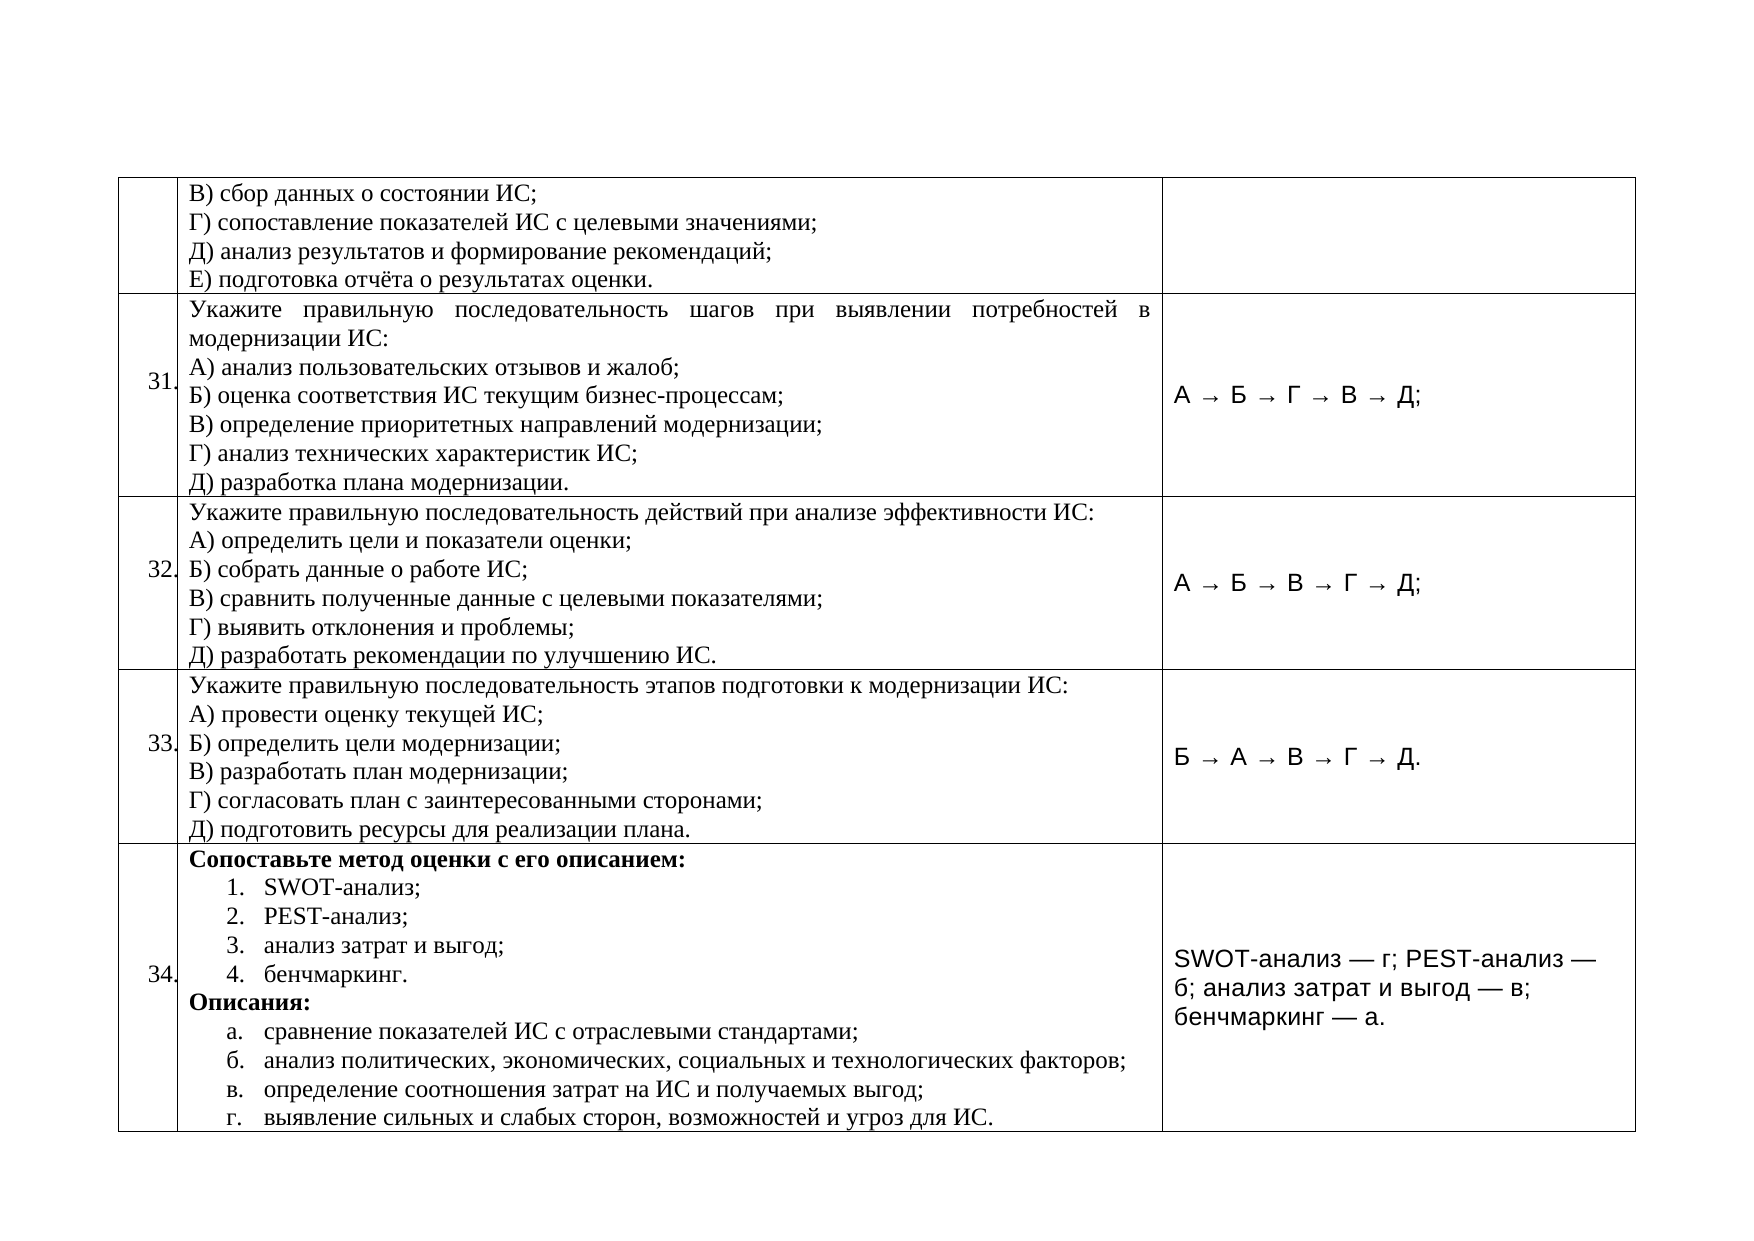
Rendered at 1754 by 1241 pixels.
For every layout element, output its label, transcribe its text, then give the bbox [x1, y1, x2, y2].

table_cell [119, 670, 177, 843]
table_cell А → Б → Г → В → Д; [1163, 294, 1635, 496]
table_cell [119, 497, 177, 669]
table_cell Укажите правильную последовательность шагов при выявлении потребностей в модернизации ИС: А) анализ пользовательских отзывов и жалоб; Б) оценка соответствия ИС текущим бизнес-процессам; В) определение приоритетных направлений модернизации; Г) анализ технических характеристик ИС; Д) разработка плана модернизации. [178, 294, 1162, 496]
table_cell Укажите правильную последовательность действий при анализе эффективности ИС: А) определить цели и показатели оценки; Б) собрать данные о работе ИС; В) сравнить полученные данные с целевыми показателями; Г) выявить отклонения и проблемы; Д) разработать рекомендации по улучшению ИС. [178, 497, 1162, 669]
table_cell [1163, 178, 1635, 293]
table_cell [119, 294, 177, 496]
table_cell Сопоставьте метод оценки с его описанием: SWOT-анализ; PEST-анализ; анализ затрат и выгод; бенчмаркинг. Описания: сравнение показателей ИС с отраслевыми стандартами; анализ политических, экономических, социальных и технологических факторов; определение соотношения затрат на ИС и получаемых выгод; выявление сильных и слабых сторон, возможностей и угроз для ИС. [178, 844, 1162, 1131]
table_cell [178, 178, 1162, 293]
table_cell SWOT-анализ — г; PEST-анализ — б; анализ затрат и выгод — в; бенчмаркинг — а. [1163, 844, 1635, 1131]
table_cell А → Б → В → Г → Д; [1163, 497, 1635, 669]
table_cell Б → А → В → Г → Д. [1163, 670, 1635, 843]
table_cell [119, 178, 177, 293]
table_cell Укажите правильную последовательность этапов подготовки к модернизации ИС: А) провести оценку текущей ИС; Б) определить цели модернизации; В) разработать план модернизации; Г) согласовать план с заинтересованными сторонами; Д) подготовить ресурсы для реализации плана. [178, 670, 1162, 843]
table_cell [119, 844, 177, 1131]
